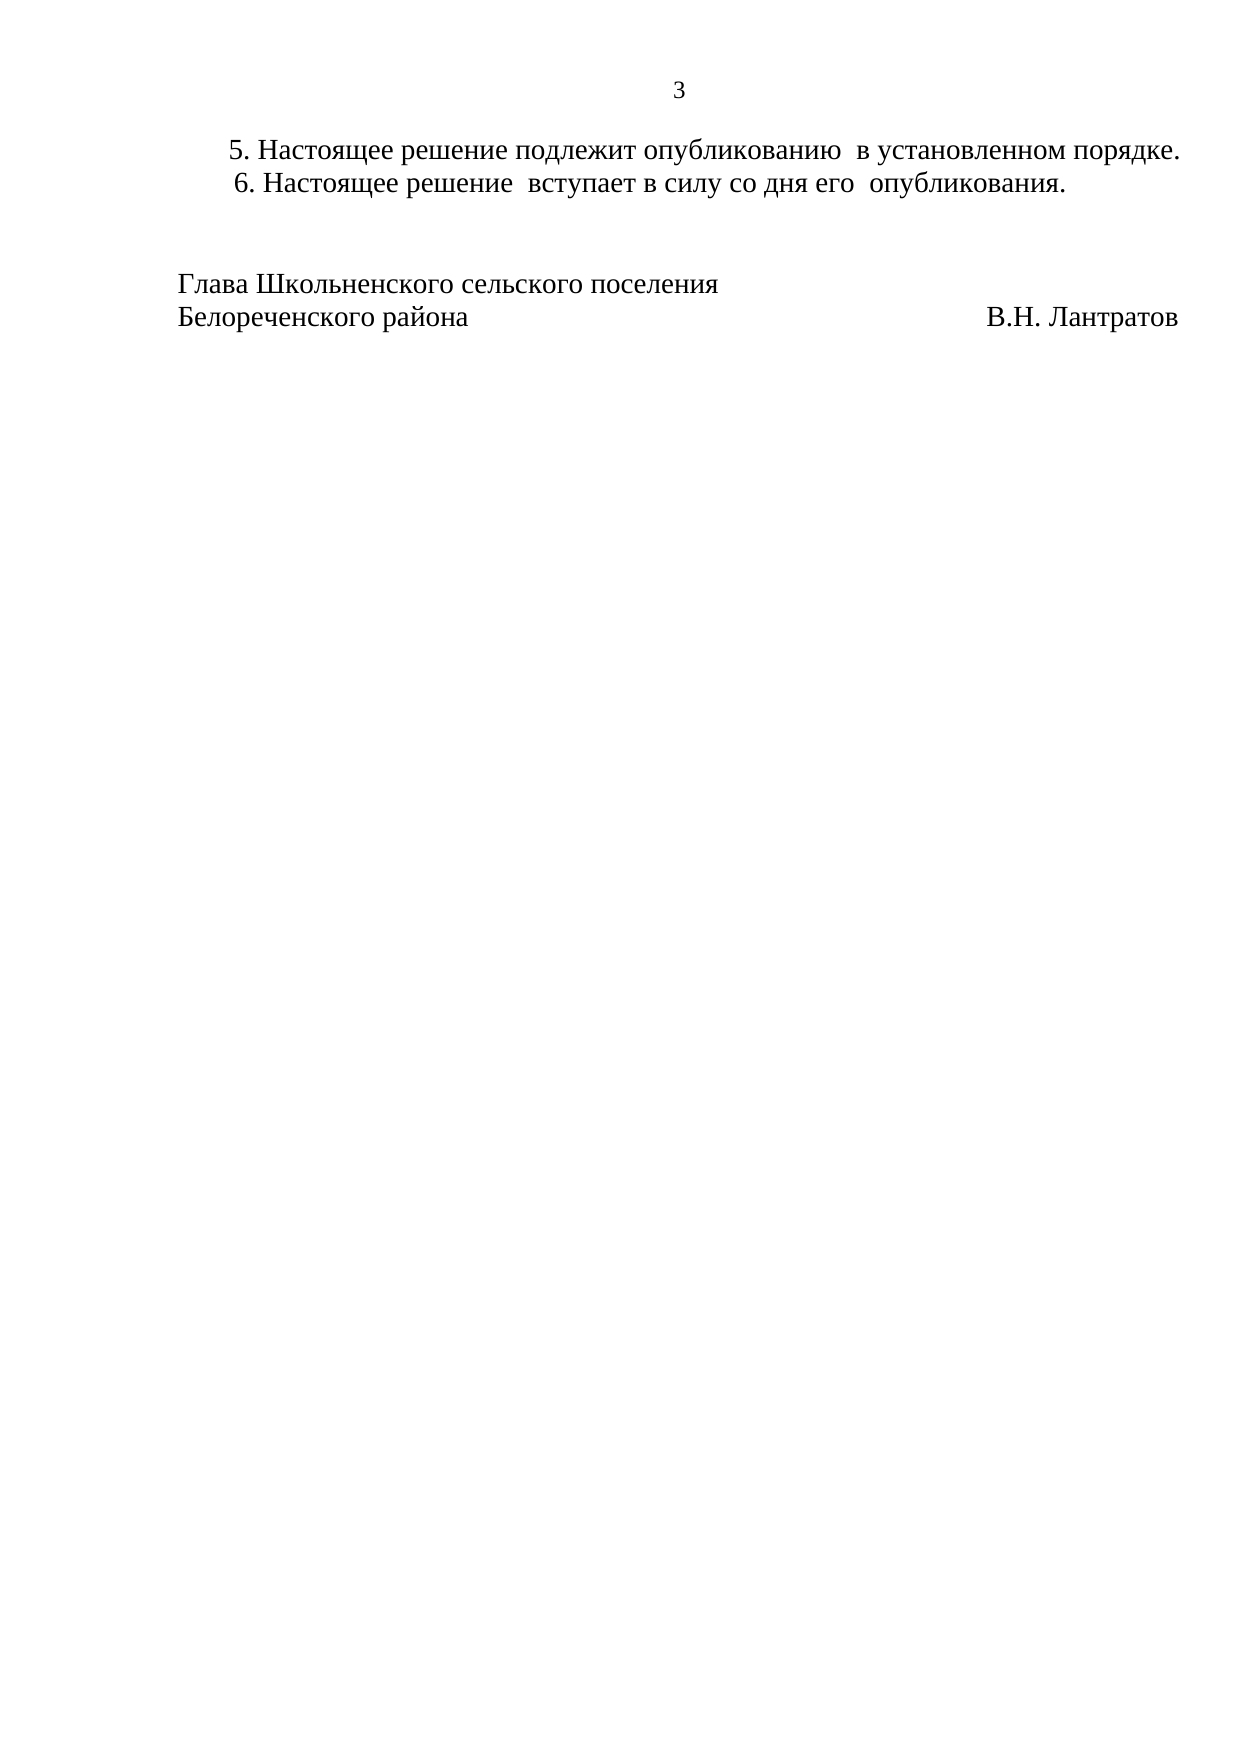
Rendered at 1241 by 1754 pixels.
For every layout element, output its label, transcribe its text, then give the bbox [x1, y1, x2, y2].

text Белореченского района В.Н. Лантратов [177, 299, 1181, 333]
text 5. Настоящее решение подлежит опубликованию в установленном порядке. [177, 132, 1181, 165]
text Глава Школьненского сельского поселения [177, 266, 1181, 299]
text 6. Настоящее решение вступает в силу со дня его опубликования. [177, 165, 1181, 199]
